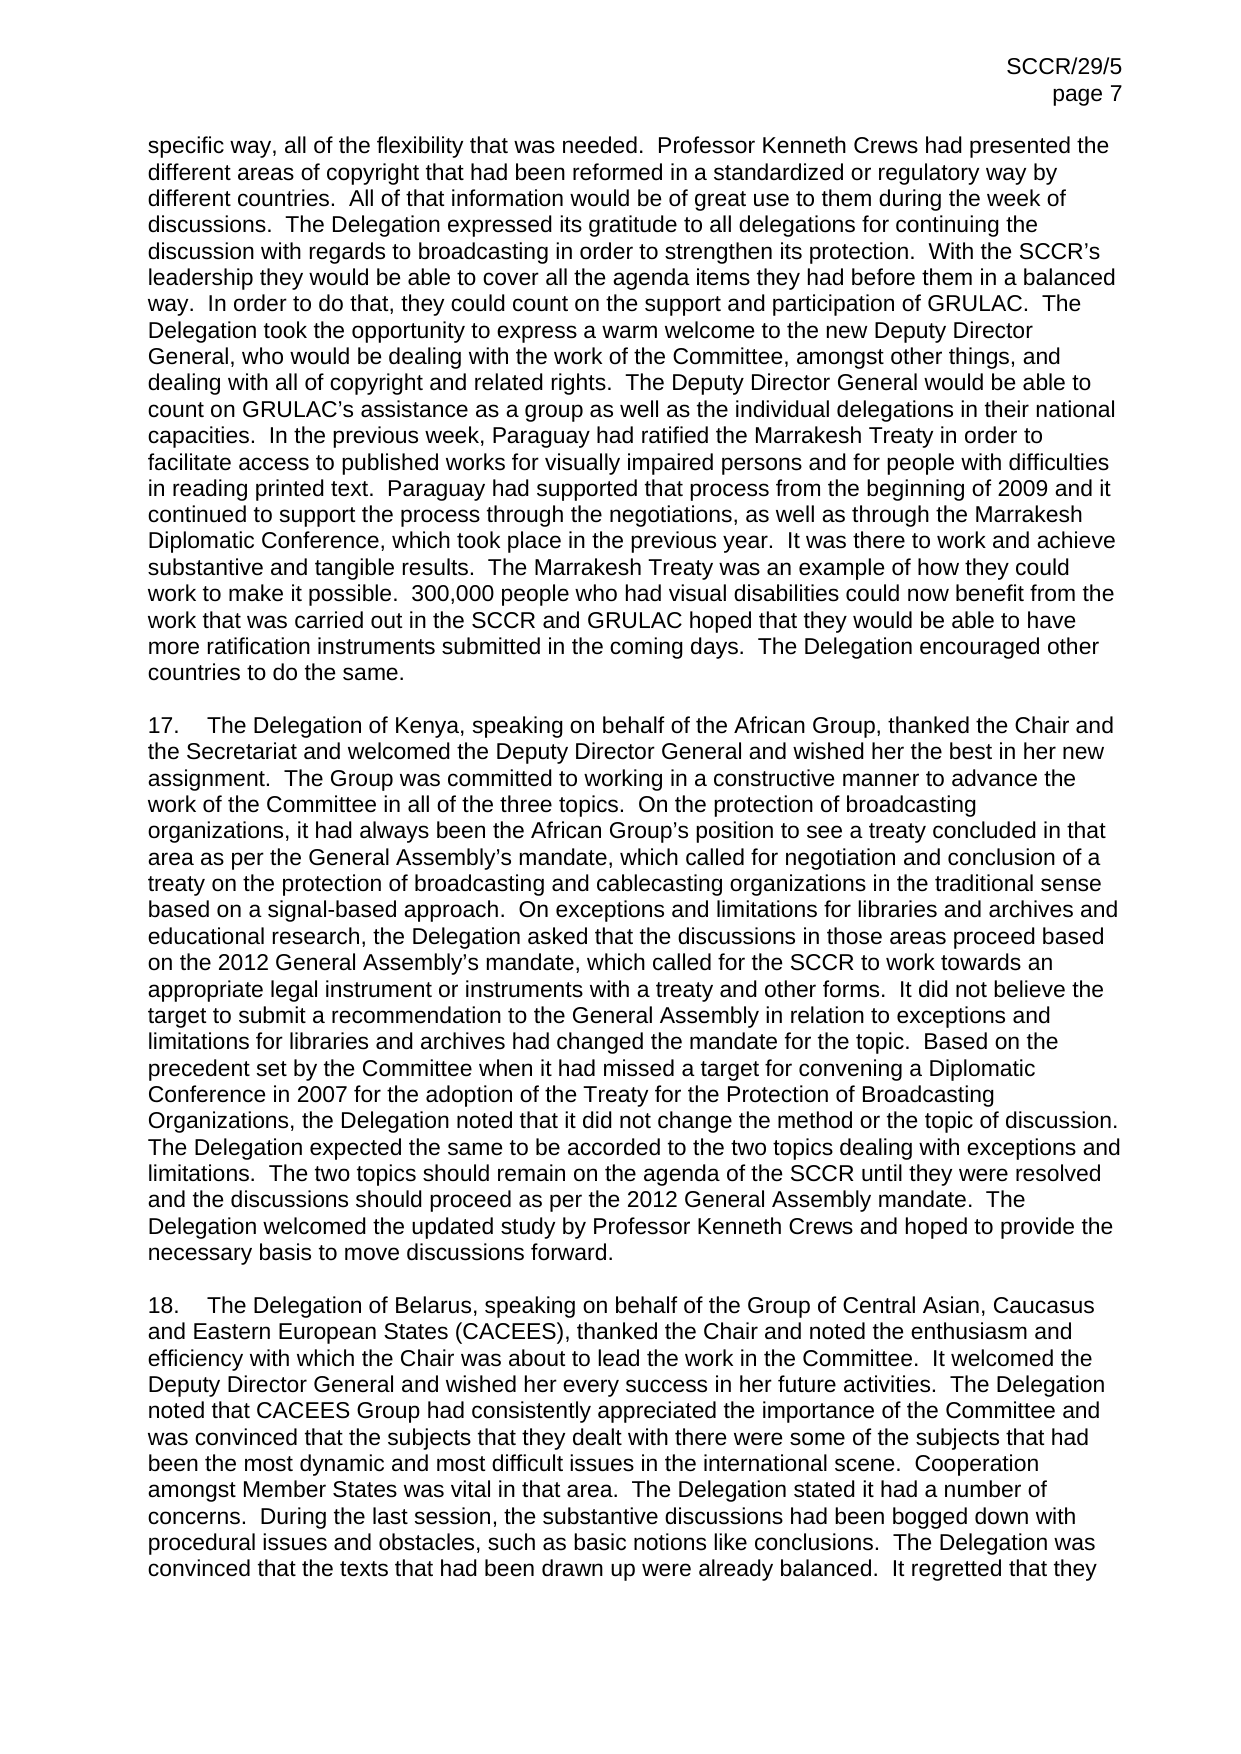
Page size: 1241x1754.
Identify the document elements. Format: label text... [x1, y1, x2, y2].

list The Delegation of Kenya, speaking on behalf of the African Group, thanked the Chair and the Secretariat and welcomed the Deputy Director General and wished her the best in her new assignment. The Group was committed to working in a constructive manner to advance the work of the Committee in all of the three topics. On the protection of broadcasting organizations, it had always been the African Group’s position to see a treaty concluded in that area as per the General Assembly’s mandate, which called for negotiation and conclusion of a treaty on the protection of broadcasting and cablecasting organizations in the traditional sense based on a signal-based approach. On exceptions and limitations for libraries and archives and educational research, the Delegation asked that the discussions in those areas proceed based on the 2012 General Assembly’s mandate, which called for the SCCR to work towards an appropriate legal instrument or instruments with a treaty and other forms. It did not believe the target to submit a recommendation to the General Assembly in relation to exceptions and limitations for libraries and archives had changed the mandate for the topic. Based on the precedent set by the Committee when it had missed a target for convening a Diplomatic Conference in 2007 for the adoption of the Treaty for the Protection of Broadcasting Organizations, the Delegation noted that it did not change the method or the topic of discussion. The Delegation expected the same to be accorded to the two topics dealing with exceptions and limitations. The two topics should remain on the agenda of the SCCR until they were resolved and the discussions should proceed as per the 2012 General Assembly mandate. The Delegation welcomed the updated study by Professor Kenneth Crews and hoped to provide the necessary basis to move discussions forward. [148, 712, 1122, 1265]
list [148, 1292, 1122, 1582]
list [148, 132, 1122, 686]
